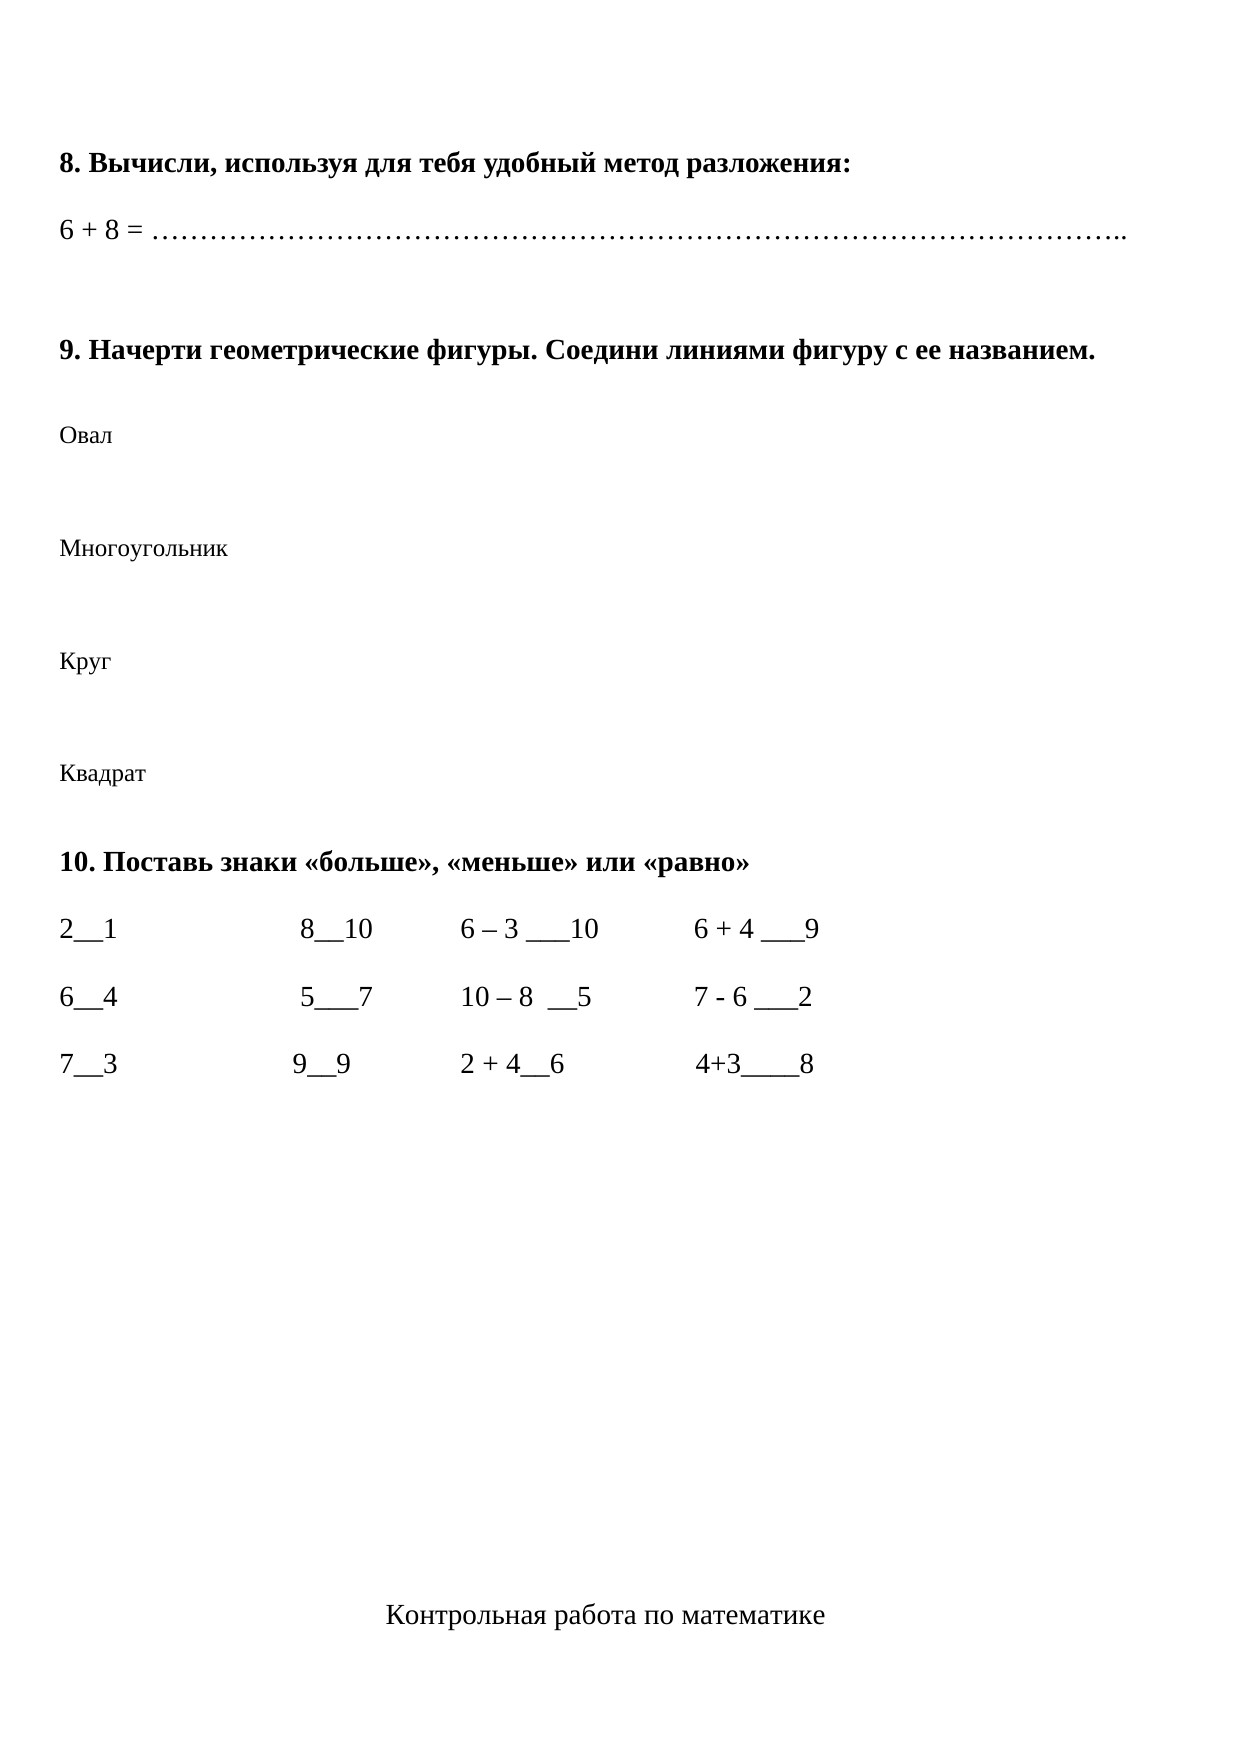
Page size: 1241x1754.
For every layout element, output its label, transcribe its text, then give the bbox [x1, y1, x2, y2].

text 10. Поставь знаки «больше», «меньше» или «равно» [59, 844, 1152, 878]
text Контрольная работа по математике [59, 1597, 1152, 1630]
text 6 + 8 = ……………………………………………………………………………………….. [59, 212, 1152, 246]
text Многоугольник [59, 533, 1152, 562]
text 8. Вычисли, используя для тебя удобный метод разложения: [59, 145, 1152, 178]
text Овал [59, 421, 1152, 449]
text 2__1 8__10 6 – 3 ___10 6 + 4 ___9 [59, 912, 1152, 945]
text 7__3 9__9 2 + 4__6 4+3____8 [59, 1046, 1152, 1079]
text 9. Начерти геометрические фигуры. Соедини линиями фигуру с ее названием. [59, 332, 1152, 365]
text Круг [59, 646, 1152, 674]
text 6__4 5___7 10 – 8 __5 7 - 6 ___2 [59, 979, 1152, 1012]
text Квадрат [59, 758, 1152, 787]
